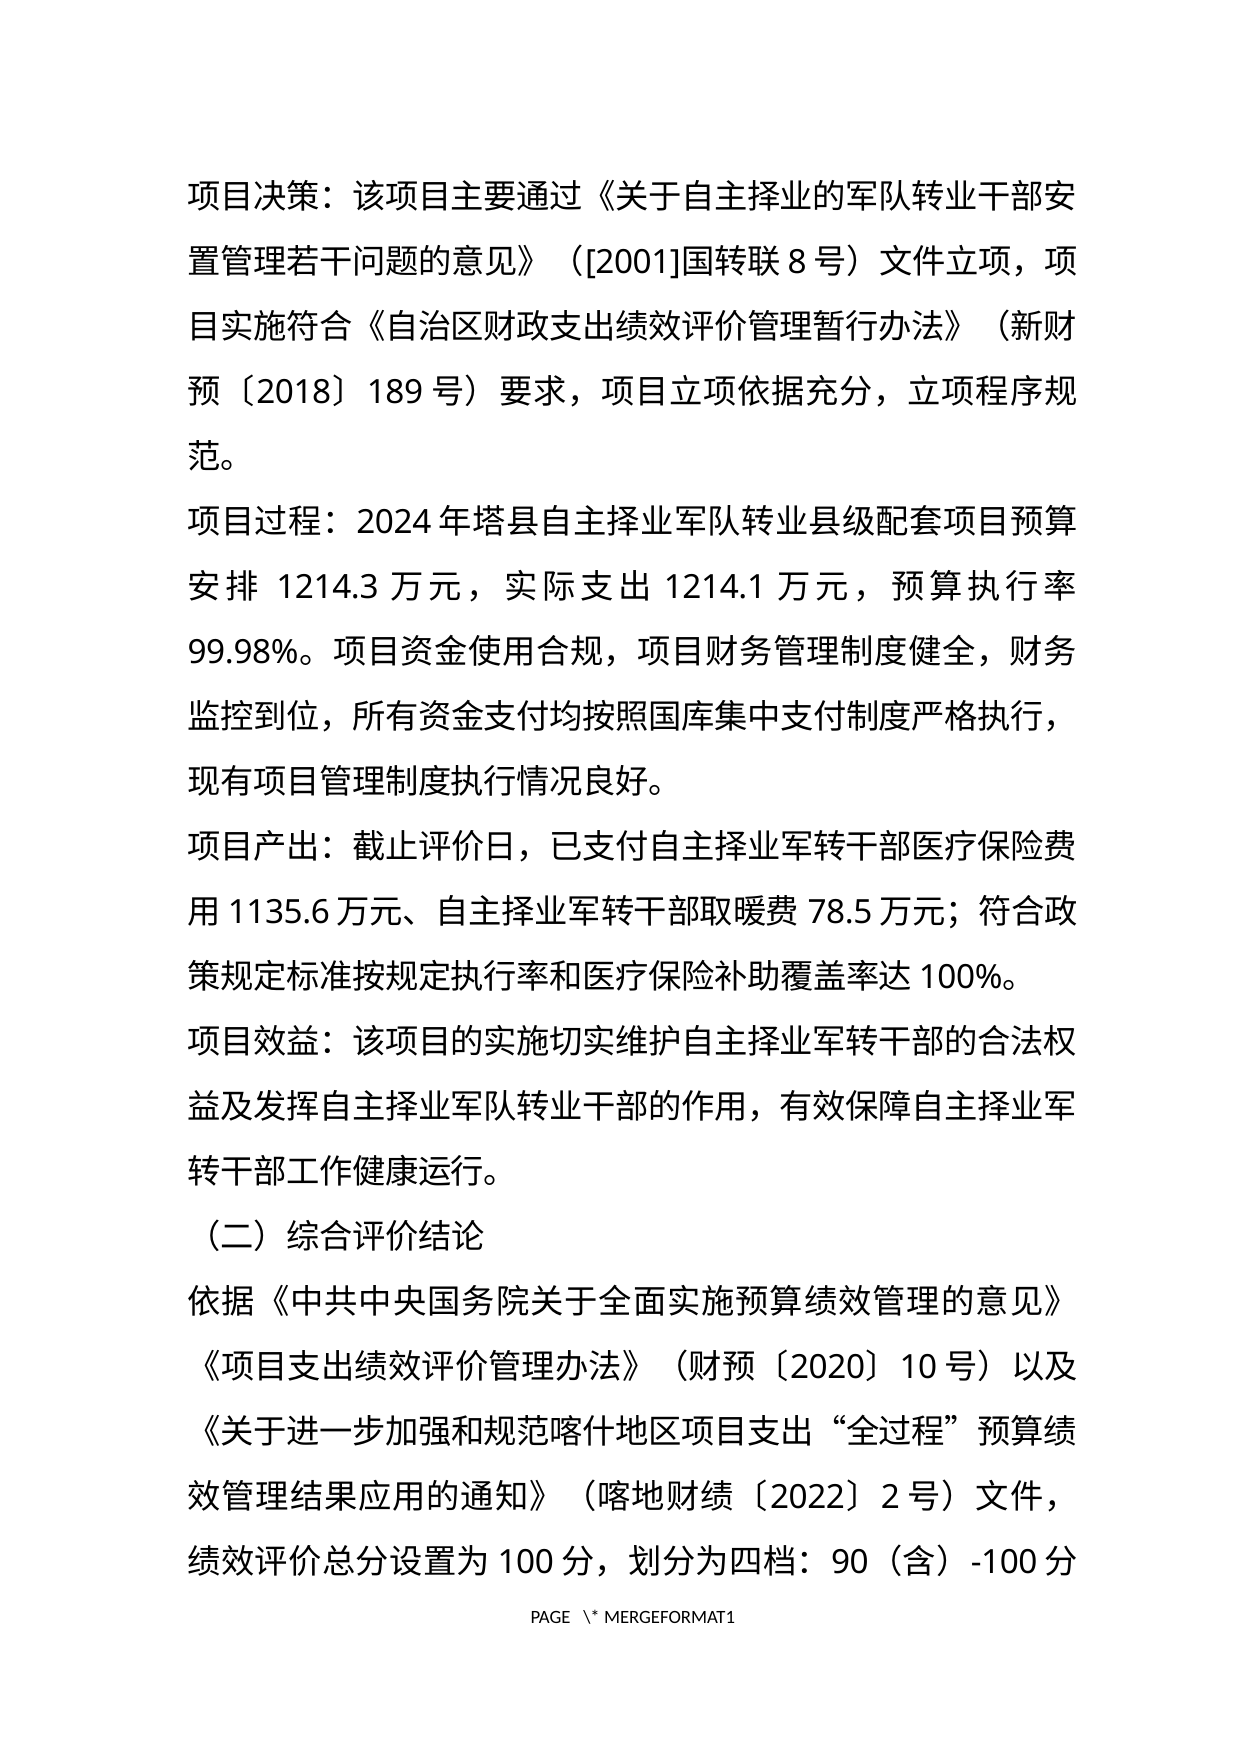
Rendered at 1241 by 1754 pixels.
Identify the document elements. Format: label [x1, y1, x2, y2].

text [187, 162, 1078, 1592]
